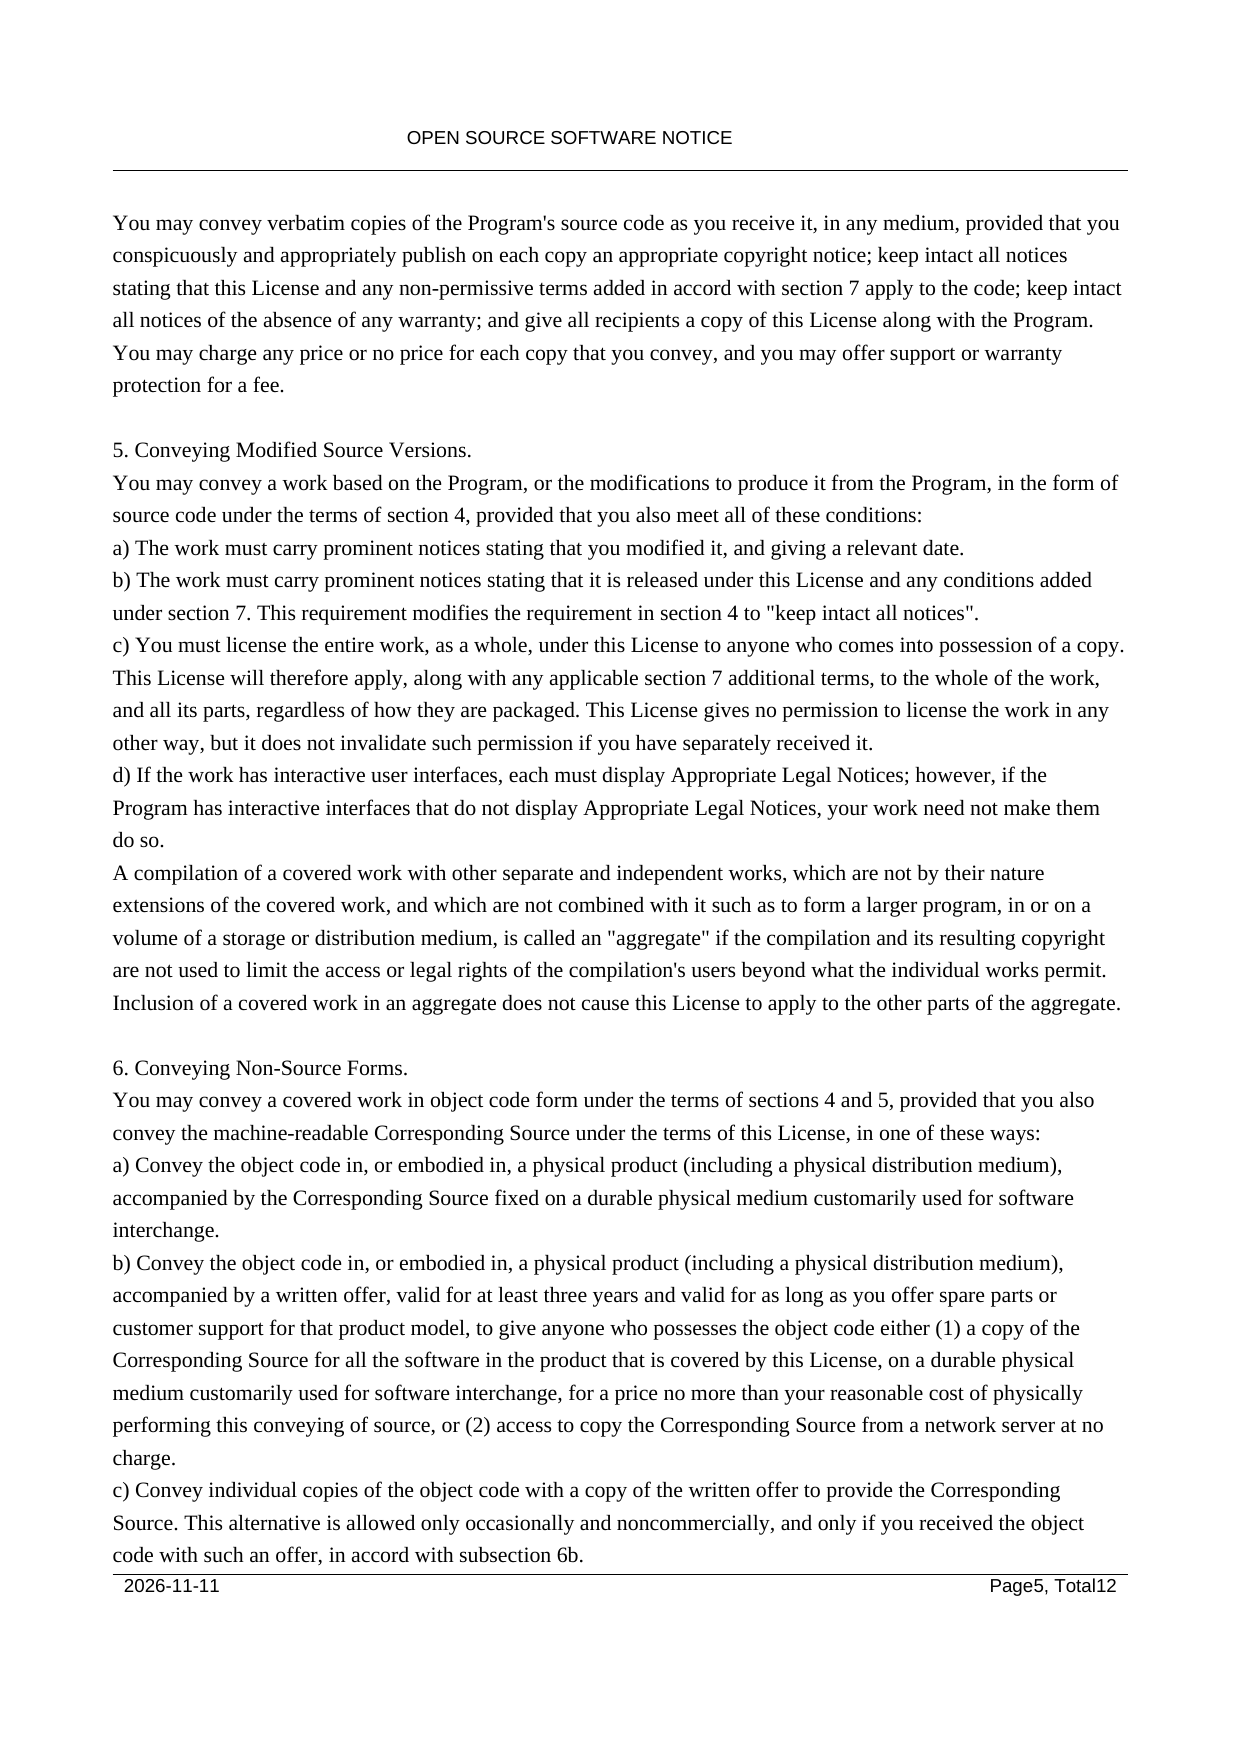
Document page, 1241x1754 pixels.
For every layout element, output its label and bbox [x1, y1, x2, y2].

text [112, 206, 1128, 1571]
